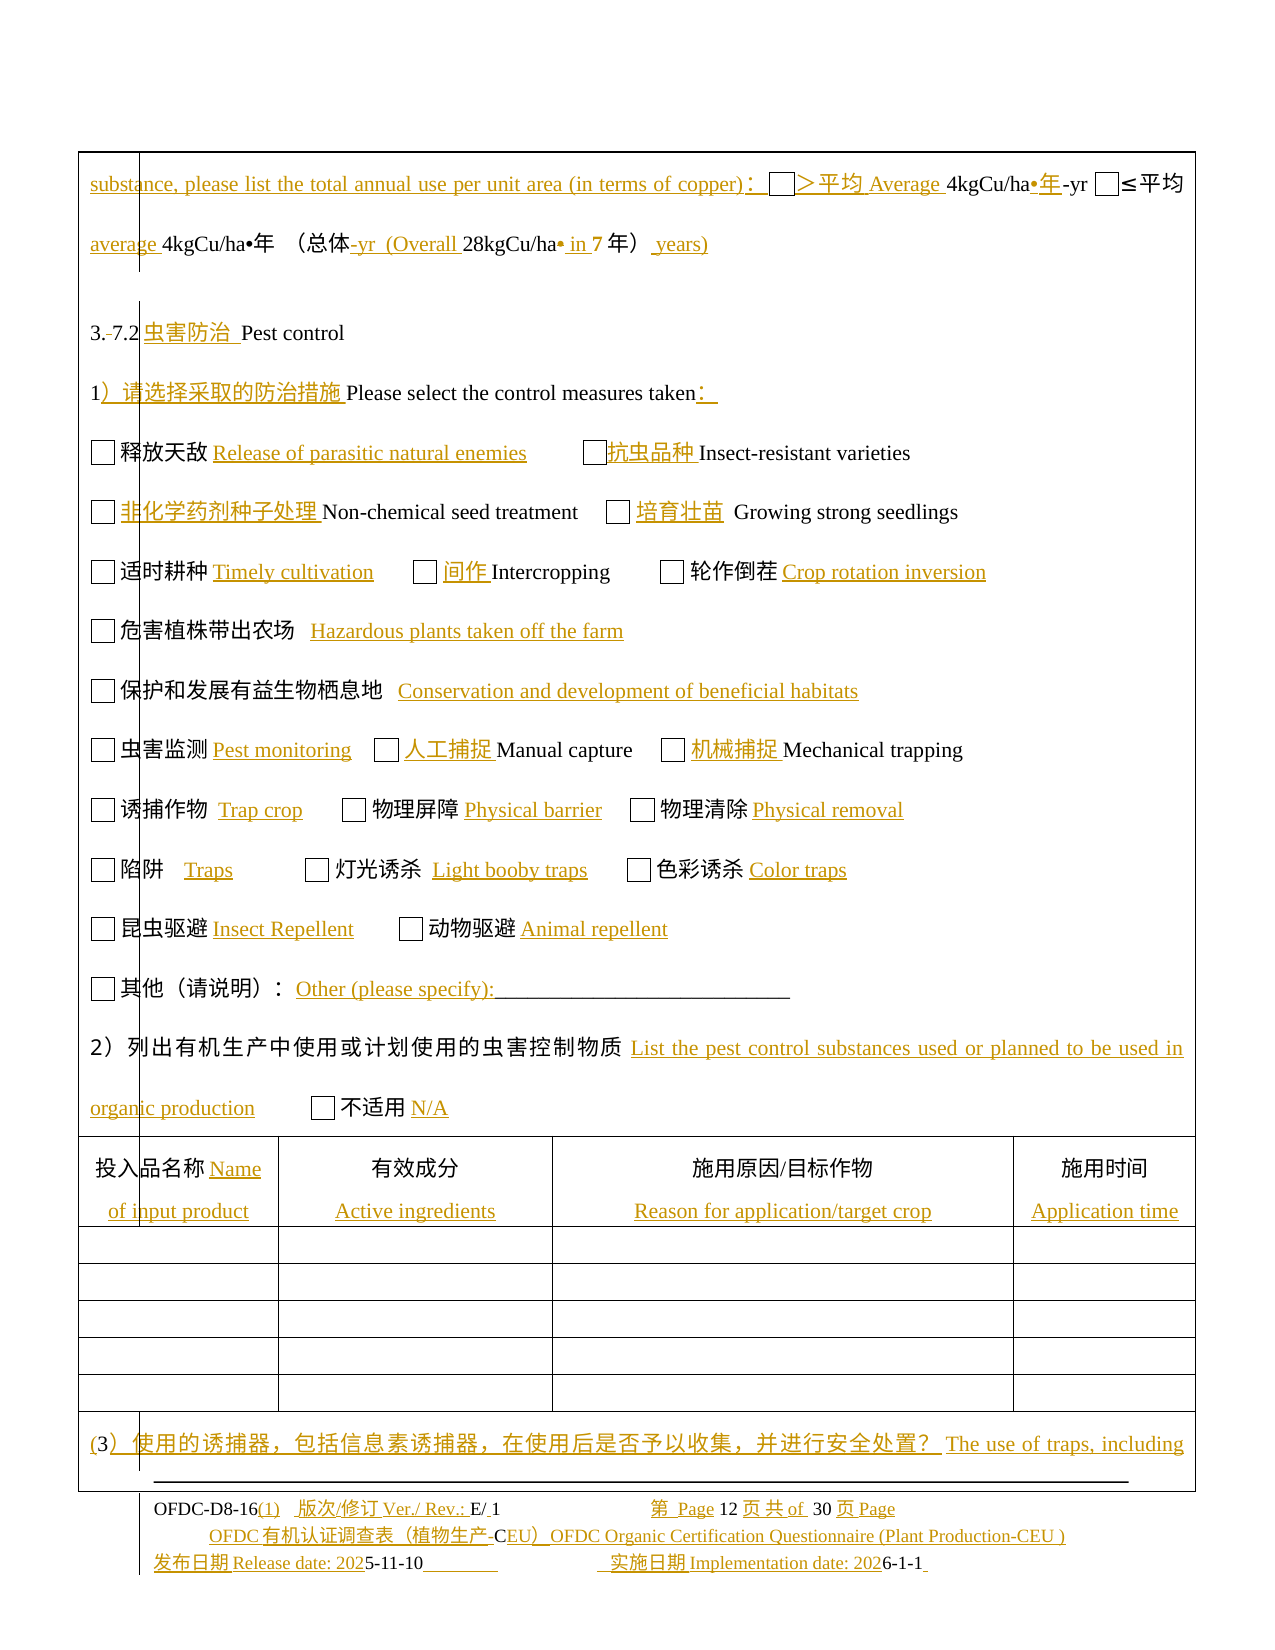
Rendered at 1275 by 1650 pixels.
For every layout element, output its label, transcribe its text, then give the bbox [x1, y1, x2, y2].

table_cell [79, 1227, 278, 1263]
table_cell [279, 1375, 552, 1411]
table_cell [553, 1338, 1013, 1374]
table_cell [1014, 1227, 1195, 1263]
table_cell 投入品名称 [140, 1137, 278, 1226]
table_cell 施用时间 [1014, 1137, 1195, 1226]
table_cell [279, 1301, 552, 1337]
table_cell [279, 1264, 552, 1300]
table_cell [553, 1227, 1013, 1263]
table_cell [553, 1375, 1013, 1411]
table_cell [279, 1227, 552, 1263]
table_cell [1014, 1338, 1195, 1374]
table_cell [279, 1338, 552, 1374]
table_cell 施用原因/目标作物 [553, 1137, 1013, 1226]
table_cell [79, 1338, 278, 1374]
table_cell [1014, 1375, 1195, 1411]
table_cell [79, 1412, 1195, 1491]
table_cell [553, 1301, 1013, 1337]
table_cell 有效成分 [279, 1137, 552, 1226]
table_cell [1014, 1301, 1195, 1337]
table_cell [79, 1301, 278, 1337]
table_cell [553, 1264, 1013, 1300]
table_cell [79, 1375, 278, 1411]
table_cell [79, 1264, 278, 1300]
table_cell 投入品名称 [79, 1137, 139, 1226]
table_cell [1014, 1264, 1195, 1300]
